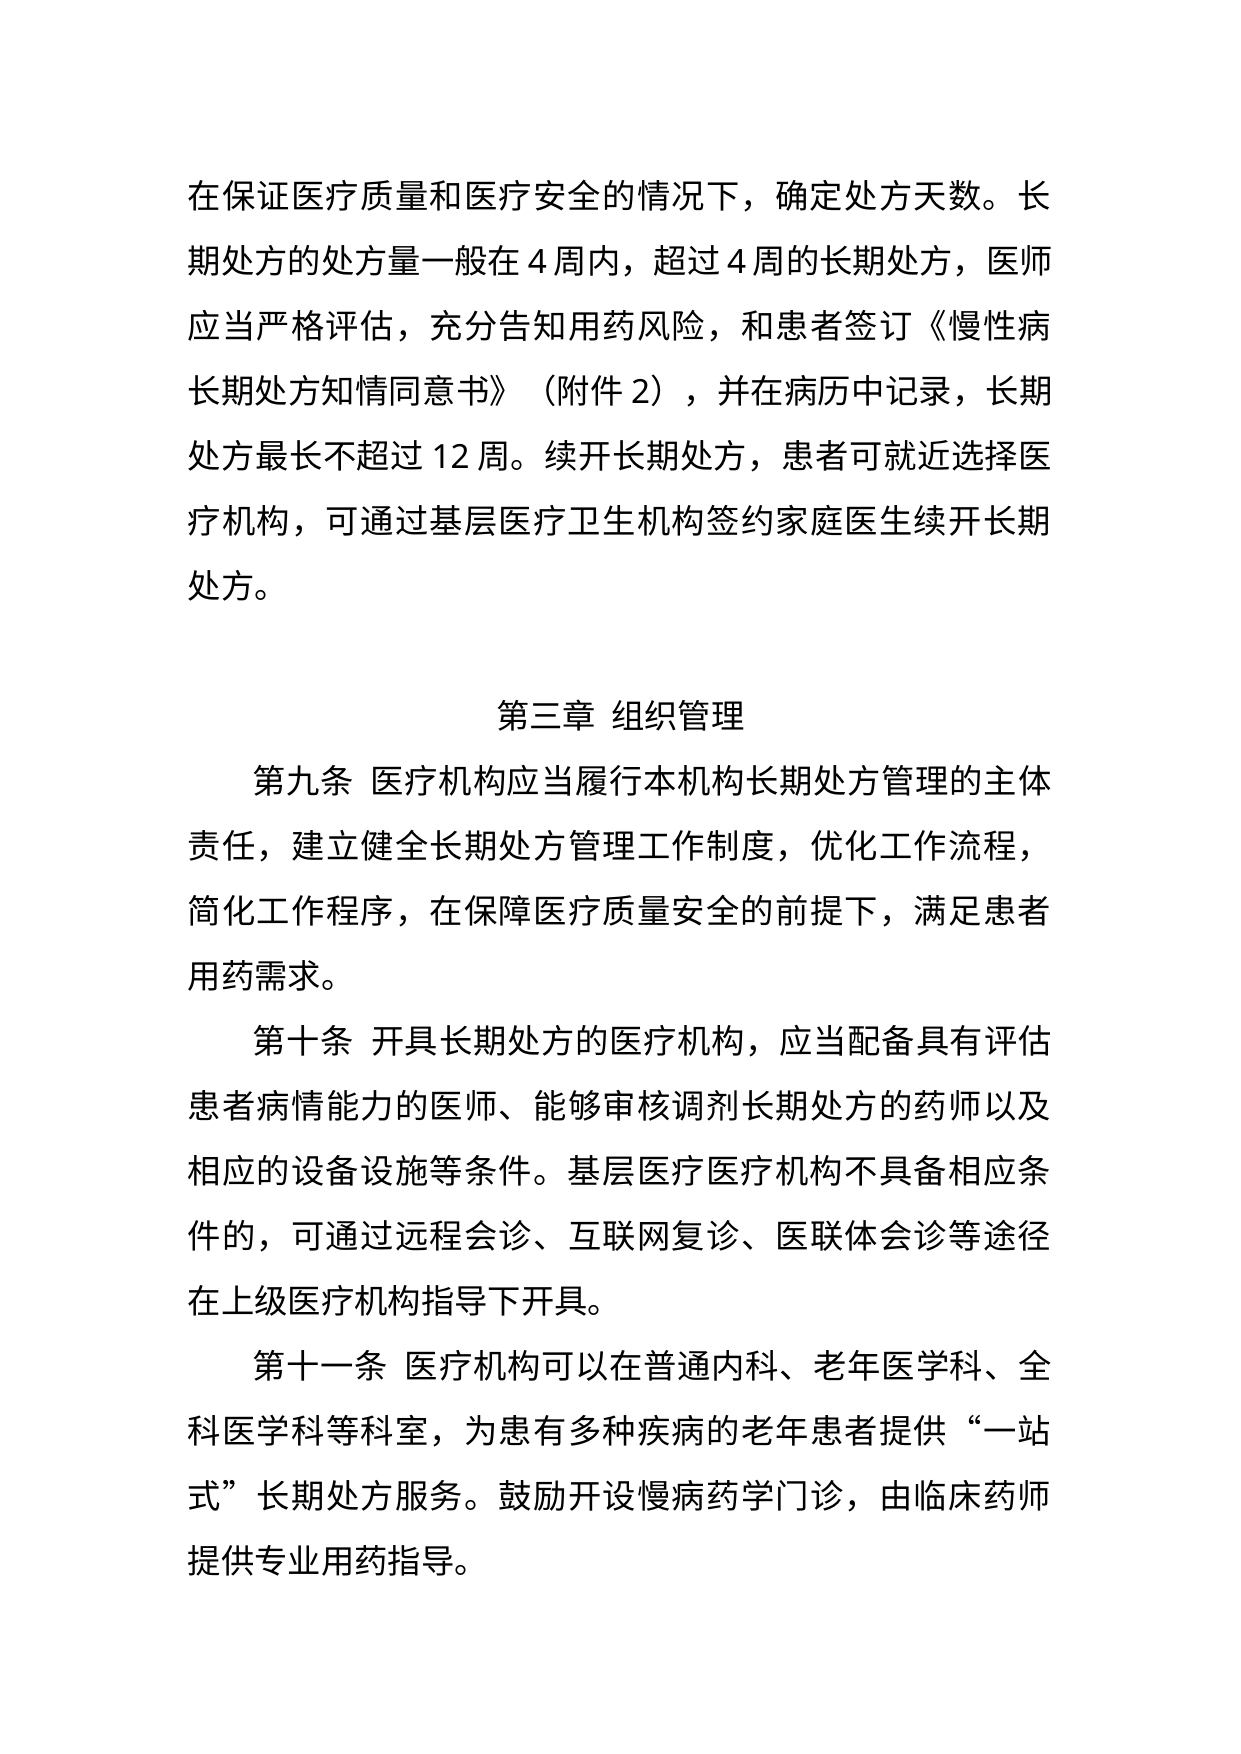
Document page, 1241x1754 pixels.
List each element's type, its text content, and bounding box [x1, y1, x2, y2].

text 第十条 开具长期处方的医疗机构，应当配备具有评估患者病情能力的医师、能够审核调剂长期处方的药师以及相应的设备设施等条件。基层医疗医疗机构不具备相应条件的，可通过远程会诊、互联网复诊、医联体会诊等途径在上级医疗机构指导下开具。 [187, 1007, 1053, 1332]
text 第三章 组织管理 [187, 682, 1053, 747]
text 第九条 医疗机构应当履行本机构长期处方管理的主体责任，建立健全长期处方管理工作制度，优化工作流程，简化工作程序，在保障医疗质量安全的前提下，满足患者用药需求。 [187, 747, 1053, 1007]
text 第十一条 医疗机构可以在普通内科、老年医学科、全科医学科等科室，为患有多种疾病的老年患者提供“一站式”长期处方服务。鼓励开设慢病药学门诊，由临床药师提供专业用药指导。 [187, 1332, 1053, 1592]
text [187, 162, 1053, 617]
